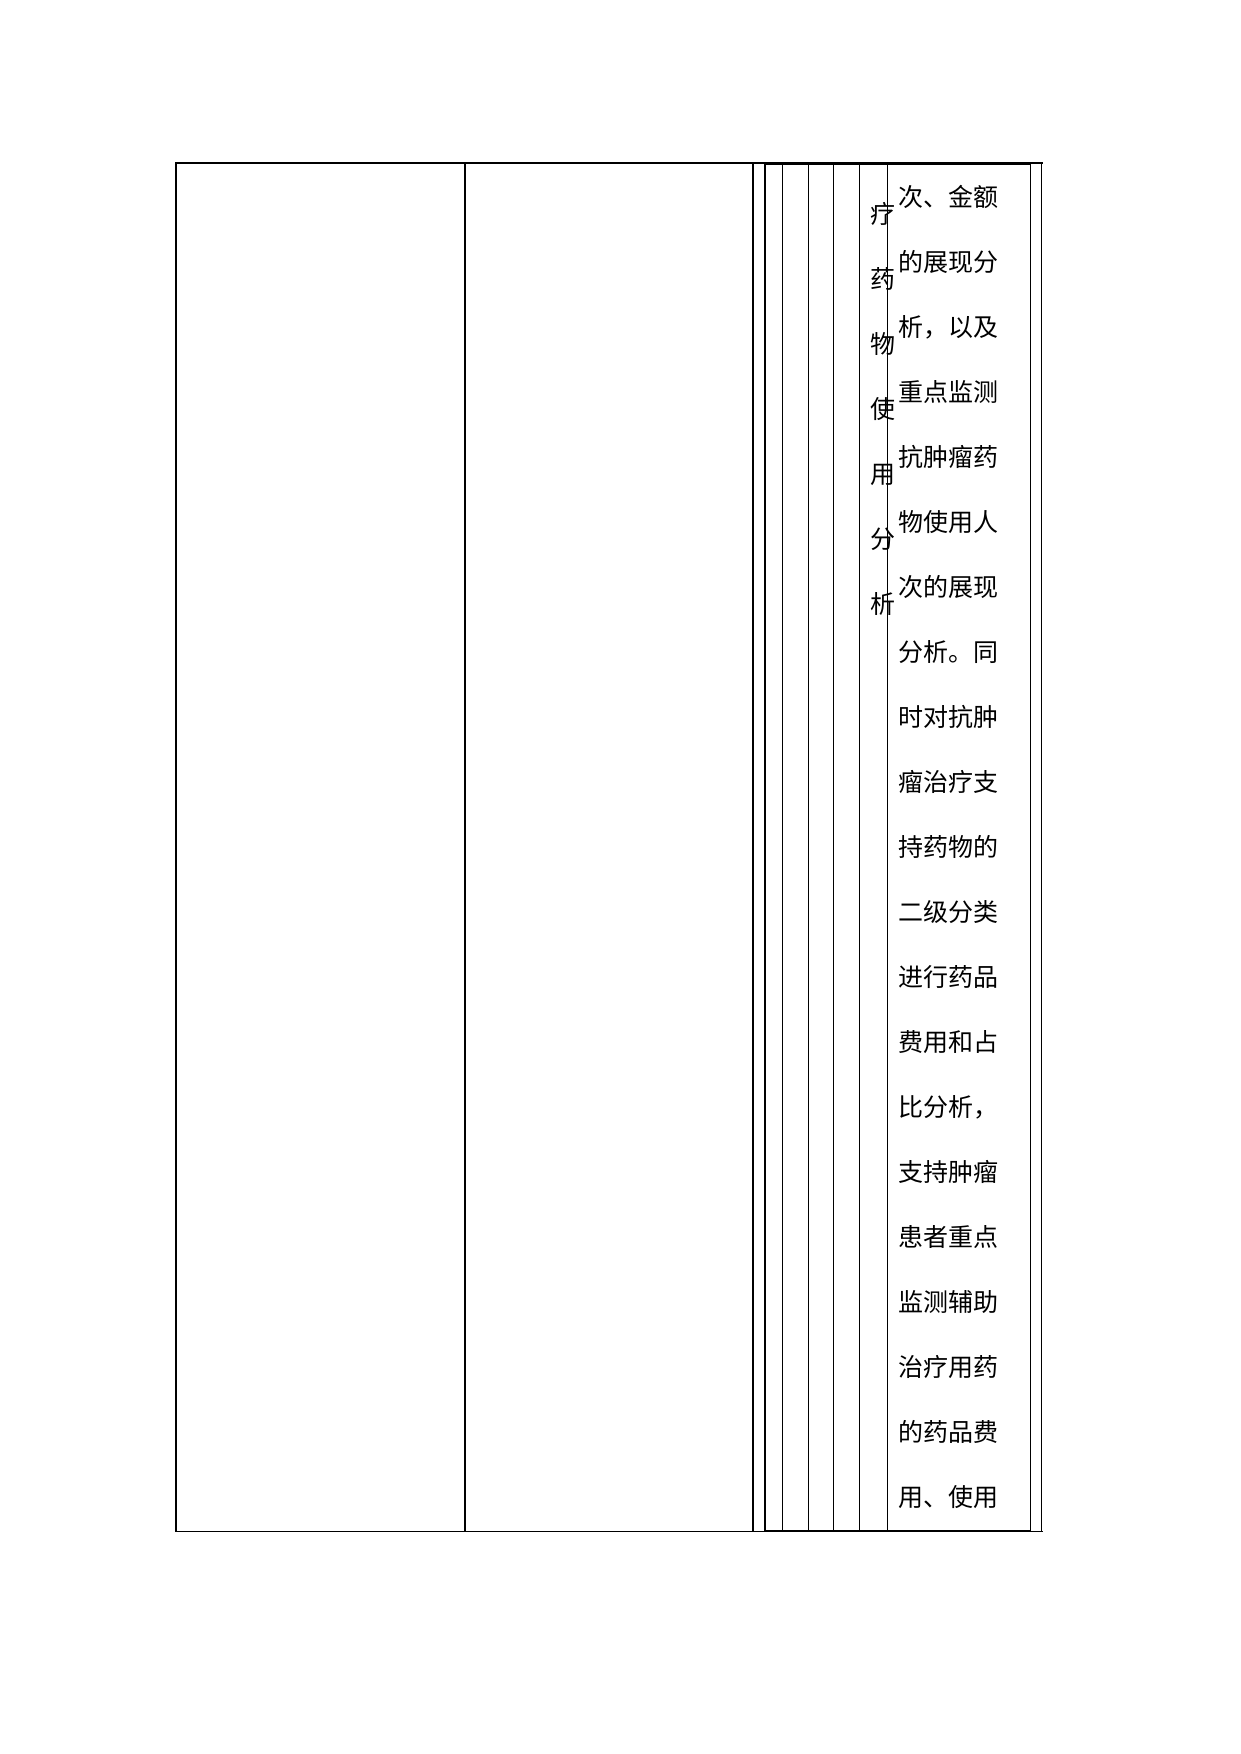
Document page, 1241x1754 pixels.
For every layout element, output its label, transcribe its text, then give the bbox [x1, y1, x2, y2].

table_cell [466, 164, 752, 1531]
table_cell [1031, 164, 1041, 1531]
table_cell 1 [177, 164, 464, 1531]
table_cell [888, 165, 1030, 1530]
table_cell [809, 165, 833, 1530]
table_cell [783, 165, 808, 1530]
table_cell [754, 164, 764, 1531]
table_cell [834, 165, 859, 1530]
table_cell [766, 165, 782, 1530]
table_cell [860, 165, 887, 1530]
